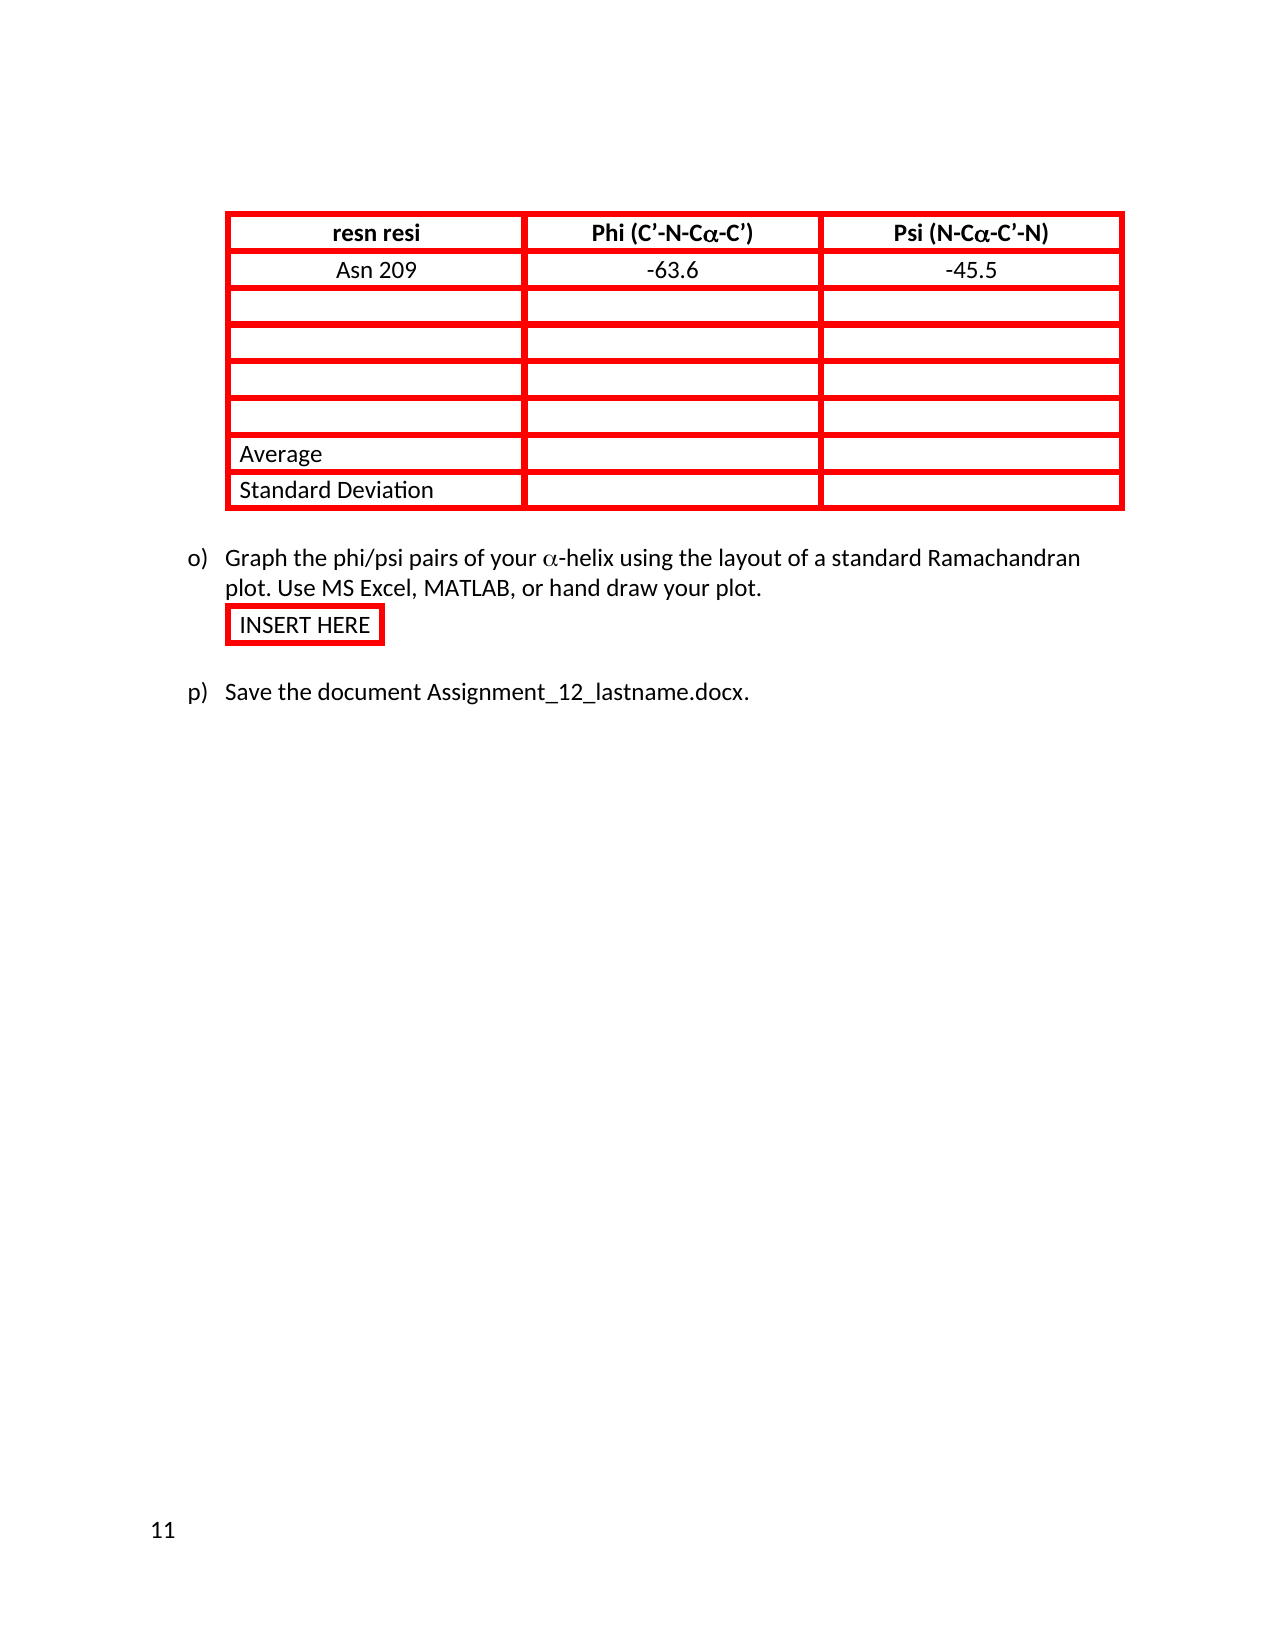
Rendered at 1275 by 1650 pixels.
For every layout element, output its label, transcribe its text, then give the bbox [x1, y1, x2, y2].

list Graph the phi/psi pairs of your a-helix using the layout of a standard Ramachandran plot. Use MS Excel, MATLAB, or hand draw your plot. [187, 542, 1125, 603]
table_cell [824, 475, 1119, 505]
table_cell Asn 209 [231, 254, 521, 284]
table_cell -45.5 [824, 254, 1119, 284]
table_cell [824, 364, 1119, 395]
table_cell [528, 364, 818, 395]
table_cell [528, 438, 818, 468]
table_cell [528, 291, 818, 321]
table_cell [231, 328, 521, 358]
table_cell Average [231, 438, 521, 468]
table_cell [231, 401, 521, 432]
table_cell [528, 401, 818, 432]
table_cell Standard Deviation [231, 475, 521, 505]
table_cell [528, 328, 818, 358]
table_header INSERT HERE [231, 609, 379, 640]
table_header Phi (C’-N-Ca-C’) [528, 217, 818, 248]
table_cell -63.6 [528, 254, 818, 284]
table_cell [824, 438, 1119, 468]
table_cell [528, 475, 818, 505]
table_cell [824, 291, 1119, 321]
table_cell [231, 364, 521, 395]
table_cell [824, 328, 1119, 358]
table_cell [824, 401, 1119, 432]
table_header Psi (N-Ca-C’-N) [824, 217, 1119, 248]
table_header resn resi [231, 217, 521, 248]
list Save the document Assignment_12_lastname.docx. [187, 677, 1125, 707]
table_cell [231, 291, 521, 321]
